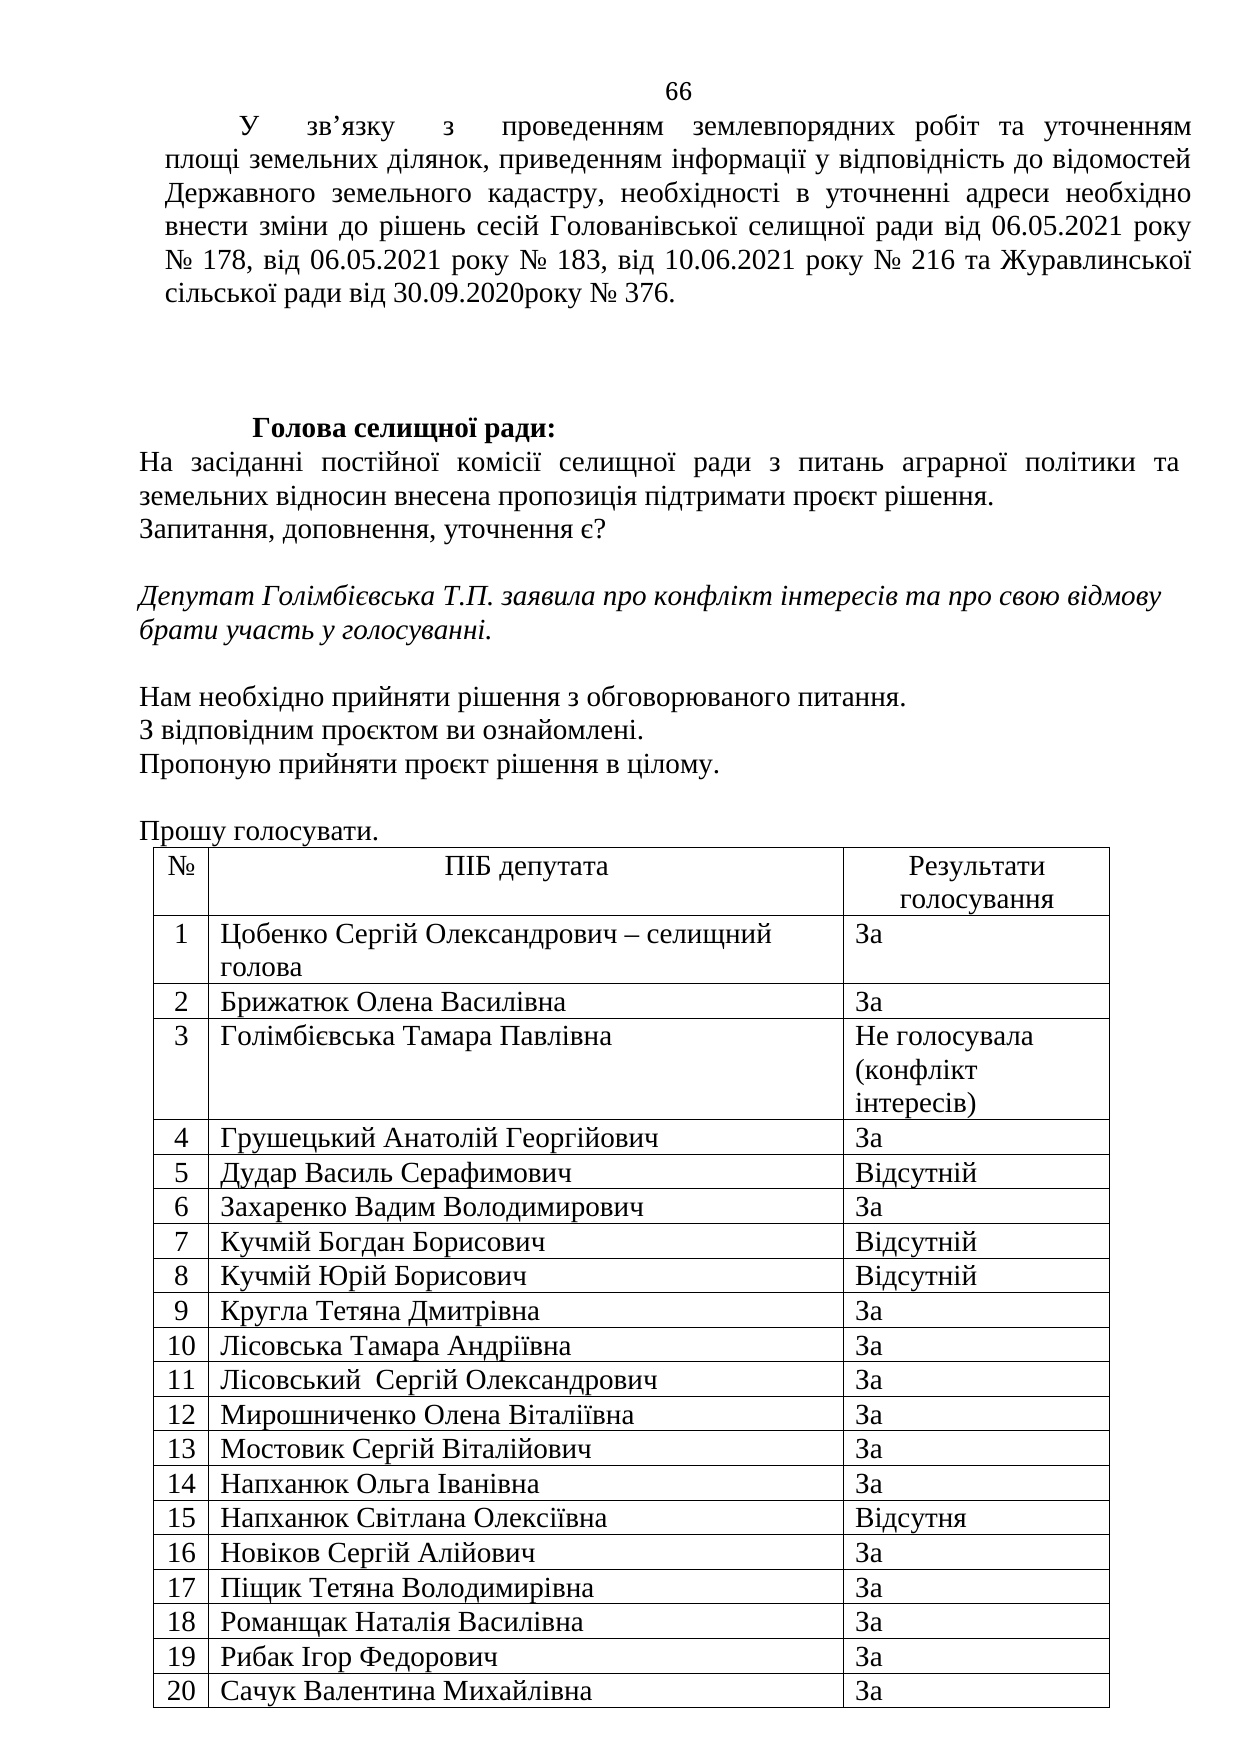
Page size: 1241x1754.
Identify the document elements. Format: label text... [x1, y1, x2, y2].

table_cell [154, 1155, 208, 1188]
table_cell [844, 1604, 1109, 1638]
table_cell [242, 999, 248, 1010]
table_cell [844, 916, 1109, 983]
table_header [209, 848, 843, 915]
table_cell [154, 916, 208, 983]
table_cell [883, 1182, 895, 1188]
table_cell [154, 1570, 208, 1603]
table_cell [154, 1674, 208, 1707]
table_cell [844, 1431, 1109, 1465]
title У зв’язку з проведенням землевпорядних робіт та уточненням площі земельних ділянок, приведенням інформації у відповідність до відомостей Державного земельного кадастру, необхідності в уточненні адреси необхідно внести зміни до рішень сесій Голованівської селищної ради від 06.05.2021 року № 178, від 06.05.2021 року № 183, від 10.06.2021 року № 216 та Журавлинської сільської ради від 30.09.2020року № 376. [164, 108, 1192, 309]
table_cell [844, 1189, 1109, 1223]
text Нам необхідно прийняти рішення з обговорюваного питання. [139, 679, 1181, 712]
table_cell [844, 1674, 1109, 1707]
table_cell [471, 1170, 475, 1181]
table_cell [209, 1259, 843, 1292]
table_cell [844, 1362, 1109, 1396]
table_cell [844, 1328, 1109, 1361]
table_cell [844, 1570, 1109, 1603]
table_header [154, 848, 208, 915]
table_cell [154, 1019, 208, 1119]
text Прошу голосувати. [139, 813, 1181, 847]
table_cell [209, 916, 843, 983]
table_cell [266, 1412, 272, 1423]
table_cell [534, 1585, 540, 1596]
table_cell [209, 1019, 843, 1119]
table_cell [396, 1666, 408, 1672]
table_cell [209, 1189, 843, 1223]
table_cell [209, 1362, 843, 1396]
text Запитання, доповнення, уточнення є? [139, 511, 1181, 545]
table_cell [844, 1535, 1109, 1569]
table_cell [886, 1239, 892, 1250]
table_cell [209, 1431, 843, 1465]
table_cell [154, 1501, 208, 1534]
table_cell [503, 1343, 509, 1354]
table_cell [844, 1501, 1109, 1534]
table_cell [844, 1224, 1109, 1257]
text На засіданні постійної комісії селищної ради з питань аграрної політики та земельних відносин внесена пропозиція підтримати проєкт рішення. [139, 444, 1181, 511]
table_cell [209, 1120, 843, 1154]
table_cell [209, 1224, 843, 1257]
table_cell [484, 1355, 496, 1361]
text Пропоную прийняти проєкт рішення в цілому. [139, 746, 1181, 779]
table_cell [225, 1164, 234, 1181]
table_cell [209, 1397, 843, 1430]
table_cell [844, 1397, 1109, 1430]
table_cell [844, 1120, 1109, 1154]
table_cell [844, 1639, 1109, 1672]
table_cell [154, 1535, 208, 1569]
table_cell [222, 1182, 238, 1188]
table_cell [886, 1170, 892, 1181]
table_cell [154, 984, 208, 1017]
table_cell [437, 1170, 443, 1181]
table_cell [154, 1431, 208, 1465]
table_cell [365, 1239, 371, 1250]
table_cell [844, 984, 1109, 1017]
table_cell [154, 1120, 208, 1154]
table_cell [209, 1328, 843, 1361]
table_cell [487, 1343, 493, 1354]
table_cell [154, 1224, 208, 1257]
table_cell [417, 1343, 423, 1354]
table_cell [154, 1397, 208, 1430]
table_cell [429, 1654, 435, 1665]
text Депутат Голімбієвська Т.П. заявила про конфлікт інтересів та про свою відмову брати участь у голосуванні. [139, 578, 1181, 645]
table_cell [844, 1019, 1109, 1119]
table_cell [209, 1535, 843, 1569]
text З відповідним проєктом ви ознайомлені. [139, 712, 1181, 746]
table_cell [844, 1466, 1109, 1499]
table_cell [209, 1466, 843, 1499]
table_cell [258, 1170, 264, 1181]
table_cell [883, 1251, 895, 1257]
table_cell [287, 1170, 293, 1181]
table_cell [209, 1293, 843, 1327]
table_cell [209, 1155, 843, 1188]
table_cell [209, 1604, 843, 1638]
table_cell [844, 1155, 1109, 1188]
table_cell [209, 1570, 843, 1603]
text Голова селищної ради: [164, 411, 1182, 444]
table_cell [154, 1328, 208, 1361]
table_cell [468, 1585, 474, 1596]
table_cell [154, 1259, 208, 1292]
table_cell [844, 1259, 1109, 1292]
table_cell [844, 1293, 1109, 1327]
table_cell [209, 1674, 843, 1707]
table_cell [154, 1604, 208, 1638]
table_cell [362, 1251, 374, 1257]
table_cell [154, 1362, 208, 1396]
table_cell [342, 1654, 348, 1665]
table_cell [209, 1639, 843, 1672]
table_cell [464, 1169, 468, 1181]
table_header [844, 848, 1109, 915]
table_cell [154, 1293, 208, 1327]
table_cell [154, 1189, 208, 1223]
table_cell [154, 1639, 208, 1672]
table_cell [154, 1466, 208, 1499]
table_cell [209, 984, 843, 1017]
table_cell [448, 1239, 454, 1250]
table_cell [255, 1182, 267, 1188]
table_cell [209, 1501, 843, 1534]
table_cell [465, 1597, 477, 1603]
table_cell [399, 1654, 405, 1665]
